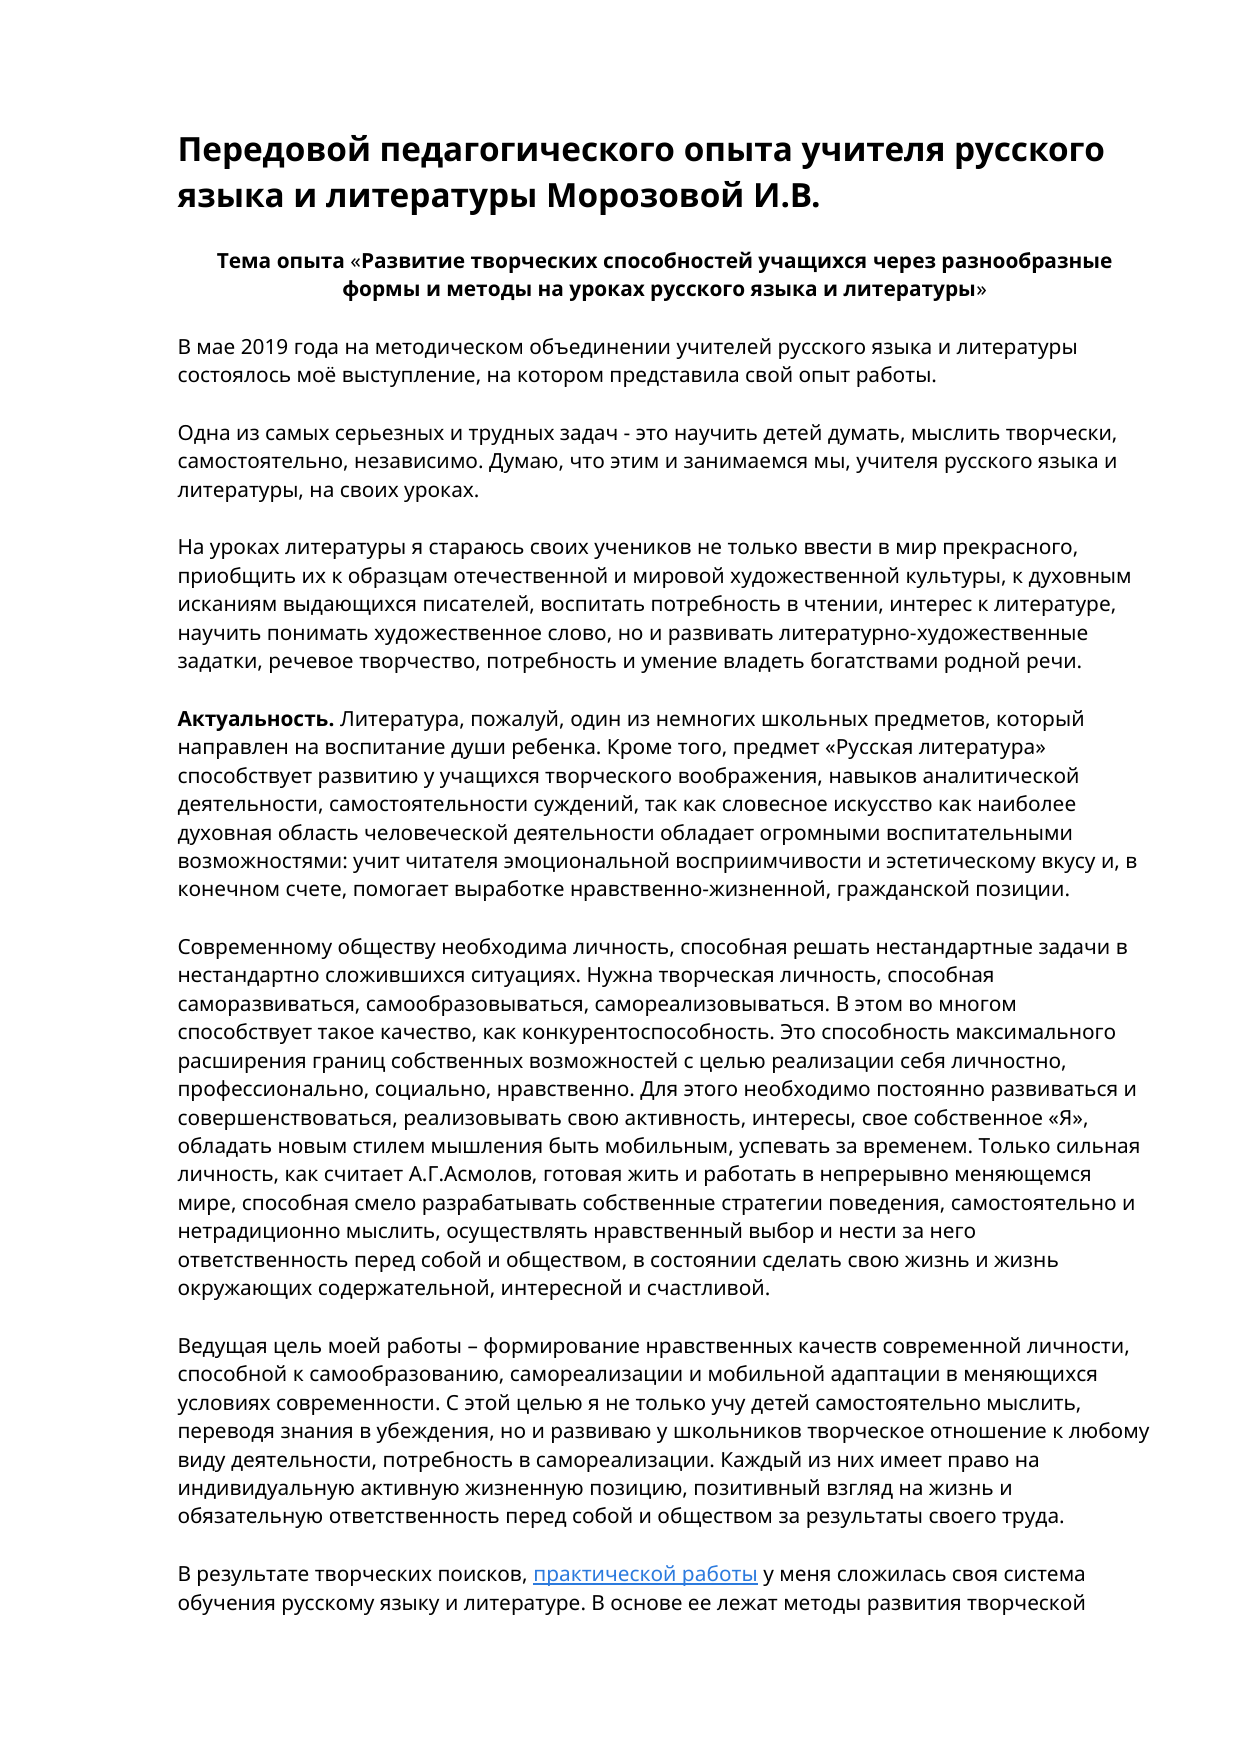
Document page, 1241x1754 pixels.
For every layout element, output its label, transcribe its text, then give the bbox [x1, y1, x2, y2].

text Актуальность. Литература, пожалуй, один из немногих школьных предметов, который направлен на воспитание души ребенка. Кроме того, предмет «Русская литература» способствует развитию у учащихся творческого воображения, навыков аналитической деятельности, самостоятельности суждений, так как словесное искусство как наиболее духовная область человеческой деятельности обладает огромными воспитательными возможностями: учит читателя эмоциональной восприимчивости и эстетическому вкусу и, в конечном счете, помогает выработке нравственно-жизненной, гражданской позиции. [177, 704, 1152, 903]
text Передовой педагогического опыта учителя русского языка и литературы Морозовой И.В. [177, 126, 1152, 217]
text В мае 2019 года на методическом объединении учителей русского языка и литературы состоялось моё выступление, на котором представила свой опыт работы. [177, 332, 1152, 389]
text Тема опыта «Развитие творческих способностей учащихся через разнообразные формы и методы на уроках русского языка и литературы» [177, 246, 1152, 303]
text Одна из самых серьезных и трудных задач - это научить детей думать, мыслить творчески, самостоятельно, независимо. Думаю, что этим и занимаемся мы, учителя русского языка и литературы, на своих уроках. [177, 418, 1152, 503]
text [177, 1559, 1152, 1616]
text Современному обществу необходима личность, способная решать нестандартные задачи в нестандартно сложившихся ситуациях. Нужна творческая личность, способная саморазвиваться, самообразовываться, самореализовываться. В этом во многом способствует такое качество, как конкурентоспособность. Это способность максимального расширения границ собственных возможностей с целью реализации себя личностно, профессионально, социально, нравственно. Для этого необходимо постоянно развиваться и совершенствоваться, реализовывать свою активность, интересы, свое собственное «Я», обладать новым стилем мышления быть мобильным, успевать за временем. Только сильная личность, как считает А.Г.Асмолов, готовая жить и работать в непрерывно меняющемся мире, способная смело разрабатывать собственные стратегии поведения, самостоятельно и нетрадиционно мыслить, осуществлять нравственный выбор и нести за него ответственность перед собой и обществом, в состоянии сделать свою жизнь и жизнь окружающих содержательной, интересной и счастливой. [177, 932, 1152, 1302]
text На уроках литературы я стараюсь своих учеников не только ввести в мир прекрасного, приобщить их к образцам отечественной и мировой художественной культуры, к духовным исканиям выдающихся писателей, воспитать потребность в чтении, интерес к литературе, научить понимать художественное слово, но и развивать литературно-художественные задатки, речевое творчество, потребность и умение владеть богатствами родной речи. [177, 532, 1152, 675]
text Ведущая цель моей работы – формирование нравственных качеств современной личности, способной к самообразованию, самореализации и мобильной адаптации в меняющихся условиях современности. С этой целью я не только учу детей самостоятельно мыслить, переводя знания в убеждения, но и развиваю у школьников творческое отношение к любому виду деятельности, потребность в самореализации. Каждый из них имеет право на индивидуальную активную жизненную позицию, позитивный взгляд на жизнь и обязательную ответственность перед собой и обществом за результаты своего труда. [177, 1331, 1152, 1530]
